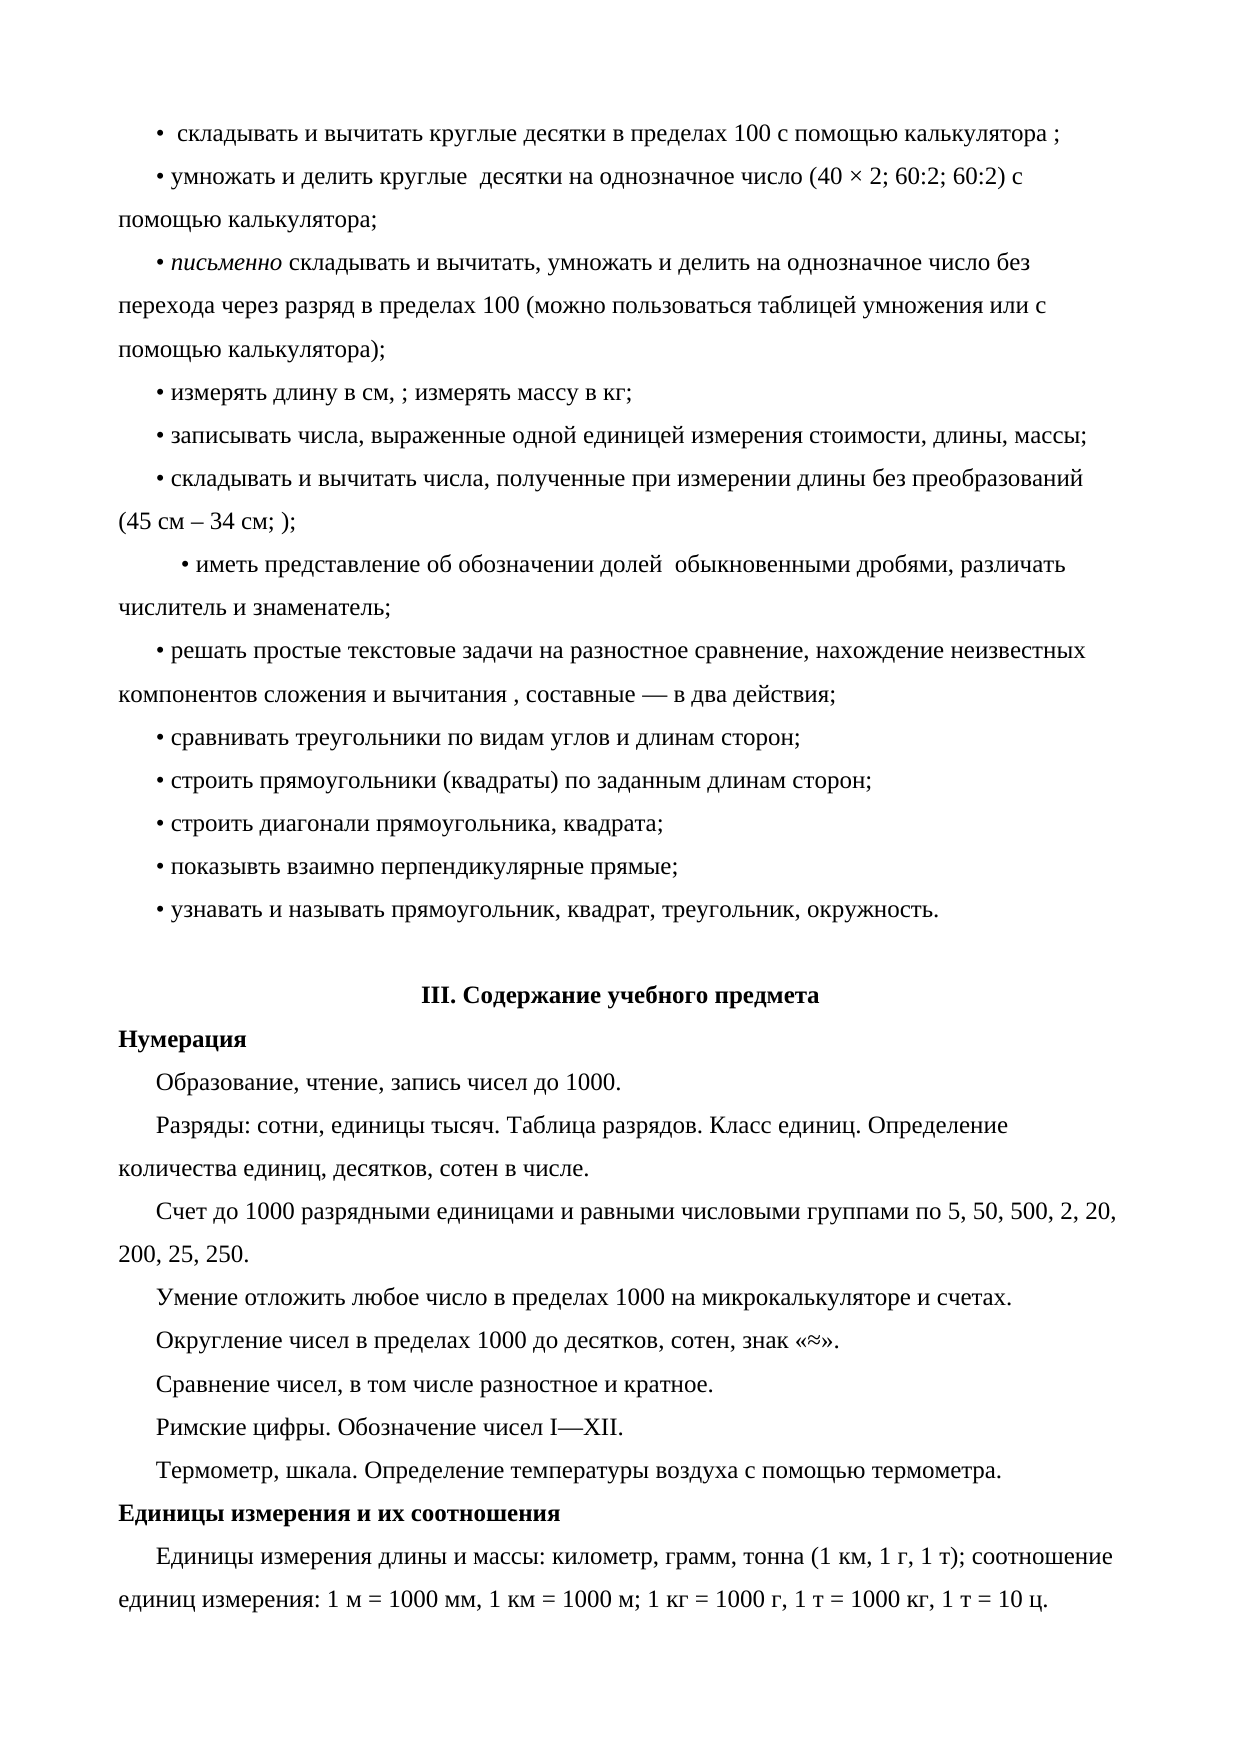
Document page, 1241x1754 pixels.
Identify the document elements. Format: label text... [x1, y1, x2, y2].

text Нумерация [118, 1024, 1122, 1052]
text III. Содержание учебного предмета [118, 981, 1122, 1009]
text Образование, чтение, запись чисел до 1000. Разряды: сотни, единицы тысяч. Таблица разрядов. Класс единиц. Определение количества единиц, десятков, сотен в числе. Счет до 1000 разрядными единицами и равными числовыми группами по 5, 50, 500, 2, 20, 200, 25, 250. Умение отложить любое число в пределах 1000 на микрокалькуляторе и счетах. Округление чисел в пределах 1000 до десятков, сотен, знак «≈». Сравнение чисел, в том числе разностное и кратное. Римские цифры. Обозначение чисел I—XII. Термометр, шкала. Определение температуры воздуха с помощью термометра. [118, 1067, 1122, 1484]
text • складывать и вычитать круглые десятки в пределах 100 с помощью калькулятора ; • умножать и делить круглые десятки на однозначное число (40 × 2; 60:2; 60:2) с помощью калькулятора; • письменно складывать и вычитать, умножать и делить на однозначное число без перехода через разряд в пределах 100 (можно пользоваться таблицей умножения или с помощью калькулятора); • измерять длину в см, ; измерять массу в кг; • записывать числа, выраженные одной единицей измерения стоимости, длины, массы; • складывать и вычитать числа, полученные при измерении длины без преобразований (45 см – 34 см; ); • иметь представление об обозначении долей обыкновенными дробями, различать числитель и знаменатель; • решать простые текстовые задачи на разностное сравнение, нахождение неизвестных компонентов сложения и вычитания , составные — в два действия; • сравнивать треугольники по видам углов и длинам сторон; • строить прямоугольники (квадраты) по заданным длинам сторон; • строить диагонали прямоугольника, квадрата; • показывть взаимно перпендикулярные прямые; • узнавать и называть прямоугольник, квадрат, треугольник, окружность. [118, 118, 1122, 923]
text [118, 1541, 1122, 1613]
text Единицы измерения и их соотношения [118, 1498, 1122, 1527]
